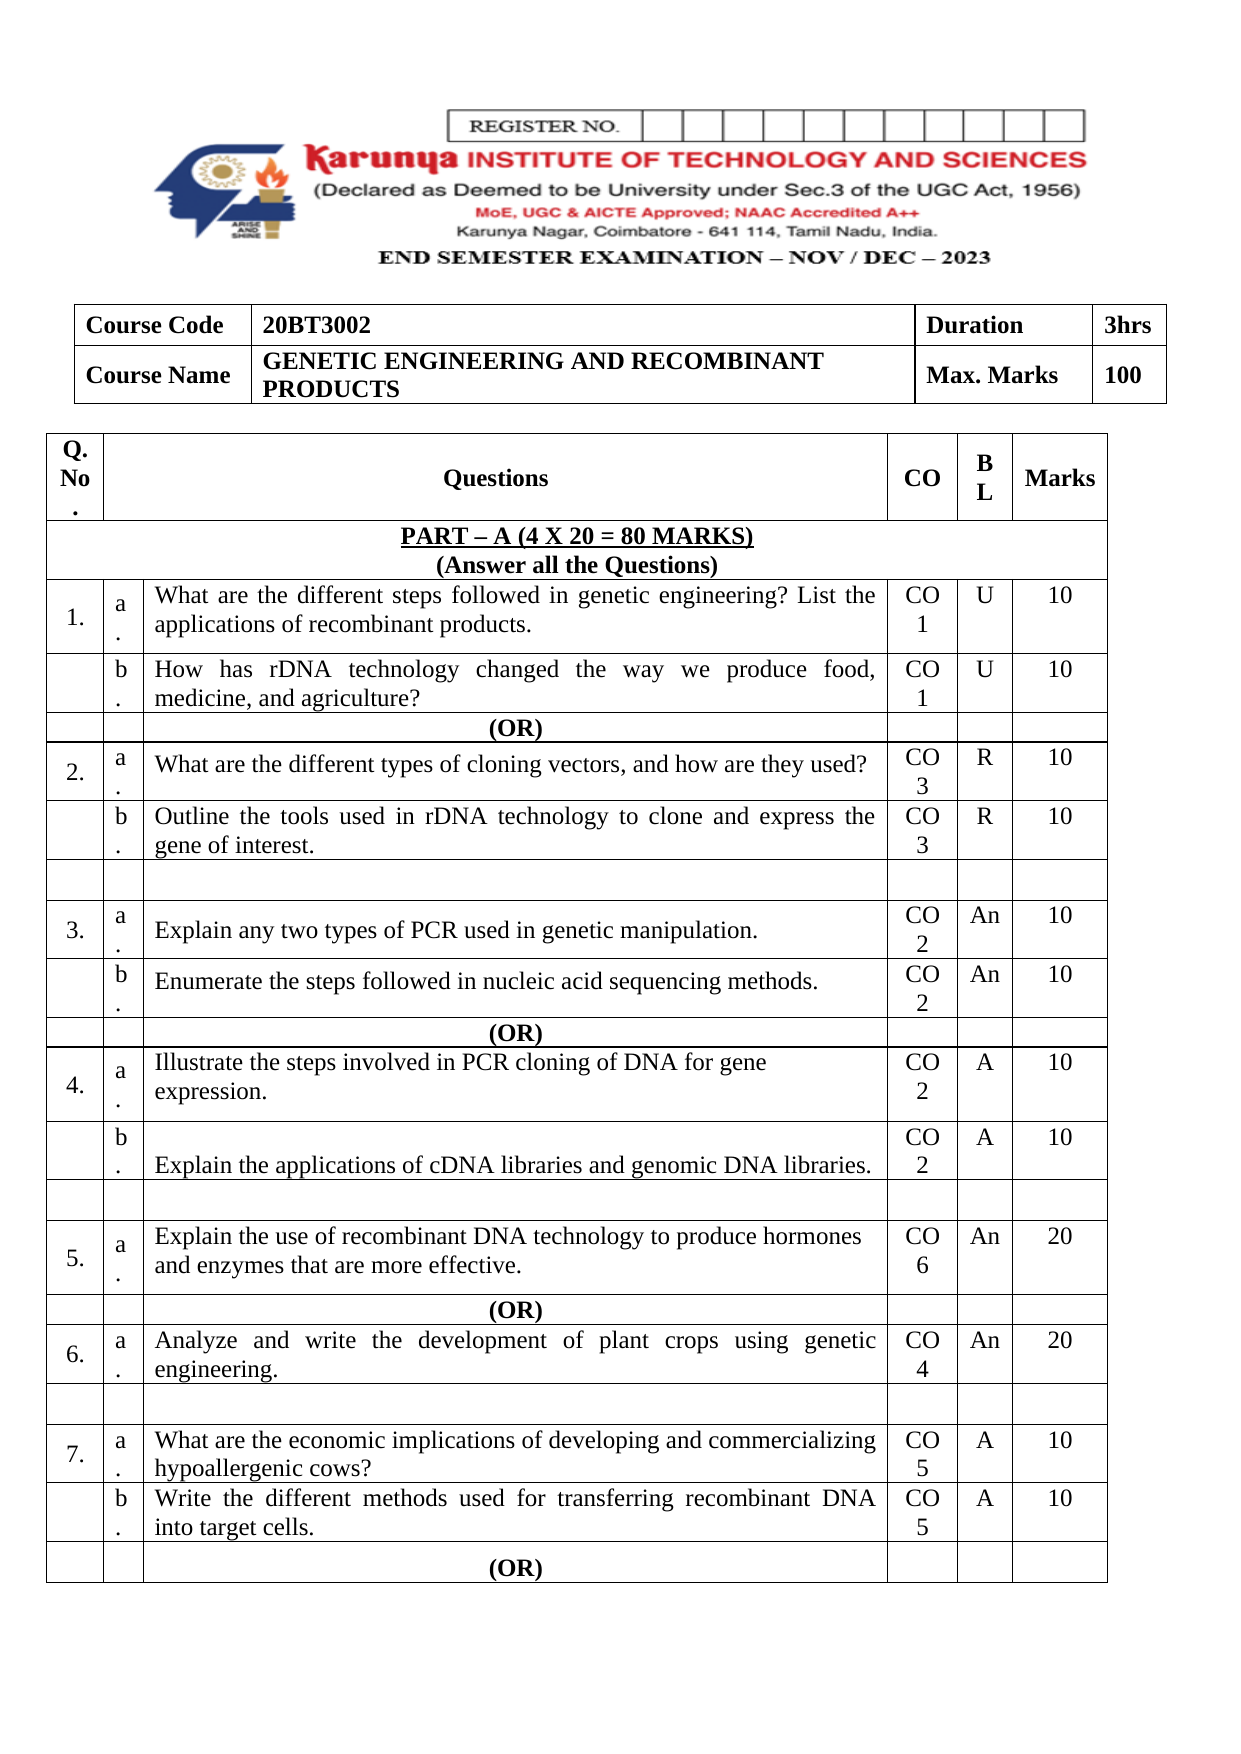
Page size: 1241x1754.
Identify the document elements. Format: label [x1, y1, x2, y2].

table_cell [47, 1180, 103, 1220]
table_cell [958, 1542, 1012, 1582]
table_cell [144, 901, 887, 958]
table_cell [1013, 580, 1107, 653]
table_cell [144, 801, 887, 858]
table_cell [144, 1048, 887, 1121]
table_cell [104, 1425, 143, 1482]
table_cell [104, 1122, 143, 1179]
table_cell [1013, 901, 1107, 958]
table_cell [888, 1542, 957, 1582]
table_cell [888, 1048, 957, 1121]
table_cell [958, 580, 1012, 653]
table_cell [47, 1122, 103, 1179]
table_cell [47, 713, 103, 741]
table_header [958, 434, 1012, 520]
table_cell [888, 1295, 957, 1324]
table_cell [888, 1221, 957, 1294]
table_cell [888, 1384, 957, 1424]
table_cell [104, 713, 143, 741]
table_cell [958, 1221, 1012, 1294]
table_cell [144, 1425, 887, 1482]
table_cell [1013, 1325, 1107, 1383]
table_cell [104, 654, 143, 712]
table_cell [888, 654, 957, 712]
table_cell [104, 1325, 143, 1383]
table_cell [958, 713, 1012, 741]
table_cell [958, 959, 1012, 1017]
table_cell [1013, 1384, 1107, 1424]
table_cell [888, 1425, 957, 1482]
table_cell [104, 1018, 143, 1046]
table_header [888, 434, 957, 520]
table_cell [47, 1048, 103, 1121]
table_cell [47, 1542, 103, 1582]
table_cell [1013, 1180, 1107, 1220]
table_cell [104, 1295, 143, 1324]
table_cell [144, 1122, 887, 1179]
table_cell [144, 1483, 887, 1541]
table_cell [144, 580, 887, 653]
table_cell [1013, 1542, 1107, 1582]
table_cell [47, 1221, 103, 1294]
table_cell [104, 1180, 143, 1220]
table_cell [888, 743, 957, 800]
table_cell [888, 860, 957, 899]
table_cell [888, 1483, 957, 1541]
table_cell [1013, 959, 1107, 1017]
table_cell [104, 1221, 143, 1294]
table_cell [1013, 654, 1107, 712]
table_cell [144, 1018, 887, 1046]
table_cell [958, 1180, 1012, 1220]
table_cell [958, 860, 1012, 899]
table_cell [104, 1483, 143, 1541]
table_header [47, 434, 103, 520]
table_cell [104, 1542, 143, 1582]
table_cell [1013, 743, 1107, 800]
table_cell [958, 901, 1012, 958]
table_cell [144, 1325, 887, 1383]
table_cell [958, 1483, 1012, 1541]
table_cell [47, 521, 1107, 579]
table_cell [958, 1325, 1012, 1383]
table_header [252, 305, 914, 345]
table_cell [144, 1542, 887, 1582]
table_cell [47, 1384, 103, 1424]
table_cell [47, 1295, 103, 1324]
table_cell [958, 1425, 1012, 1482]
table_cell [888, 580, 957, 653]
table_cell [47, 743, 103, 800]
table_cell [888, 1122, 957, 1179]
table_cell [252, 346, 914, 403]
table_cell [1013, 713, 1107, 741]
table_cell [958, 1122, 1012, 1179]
picture [150, 89, 1091, 275]
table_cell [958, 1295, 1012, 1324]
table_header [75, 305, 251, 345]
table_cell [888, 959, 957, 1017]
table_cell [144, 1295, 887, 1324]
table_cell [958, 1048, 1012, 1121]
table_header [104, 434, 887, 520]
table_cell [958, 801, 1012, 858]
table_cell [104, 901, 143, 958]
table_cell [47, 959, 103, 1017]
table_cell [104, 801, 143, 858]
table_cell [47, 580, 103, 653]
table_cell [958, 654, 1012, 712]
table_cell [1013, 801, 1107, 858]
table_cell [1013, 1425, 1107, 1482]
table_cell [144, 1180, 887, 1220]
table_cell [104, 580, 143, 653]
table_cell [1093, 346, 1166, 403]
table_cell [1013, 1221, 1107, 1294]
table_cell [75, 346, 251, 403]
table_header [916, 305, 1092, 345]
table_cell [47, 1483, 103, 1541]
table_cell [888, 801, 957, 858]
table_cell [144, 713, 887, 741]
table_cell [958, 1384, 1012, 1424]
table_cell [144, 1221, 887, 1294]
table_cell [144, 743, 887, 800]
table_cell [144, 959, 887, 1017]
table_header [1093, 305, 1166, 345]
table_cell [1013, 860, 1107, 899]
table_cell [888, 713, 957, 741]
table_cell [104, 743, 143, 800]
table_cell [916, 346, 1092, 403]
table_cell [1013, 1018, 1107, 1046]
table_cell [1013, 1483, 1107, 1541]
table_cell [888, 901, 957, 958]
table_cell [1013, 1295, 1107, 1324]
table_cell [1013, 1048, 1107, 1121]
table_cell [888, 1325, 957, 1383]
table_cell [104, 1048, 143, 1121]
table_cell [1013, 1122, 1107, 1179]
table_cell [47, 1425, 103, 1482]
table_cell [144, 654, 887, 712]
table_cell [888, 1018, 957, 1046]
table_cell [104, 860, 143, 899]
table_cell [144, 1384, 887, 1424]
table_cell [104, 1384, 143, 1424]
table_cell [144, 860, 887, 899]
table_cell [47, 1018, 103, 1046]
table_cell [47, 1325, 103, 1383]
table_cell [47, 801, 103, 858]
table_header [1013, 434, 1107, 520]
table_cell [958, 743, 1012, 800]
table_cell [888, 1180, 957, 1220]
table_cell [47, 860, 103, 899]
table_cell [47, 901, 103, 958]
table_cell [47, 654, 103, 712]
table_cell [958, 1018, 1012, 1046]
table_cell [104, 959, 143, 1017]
